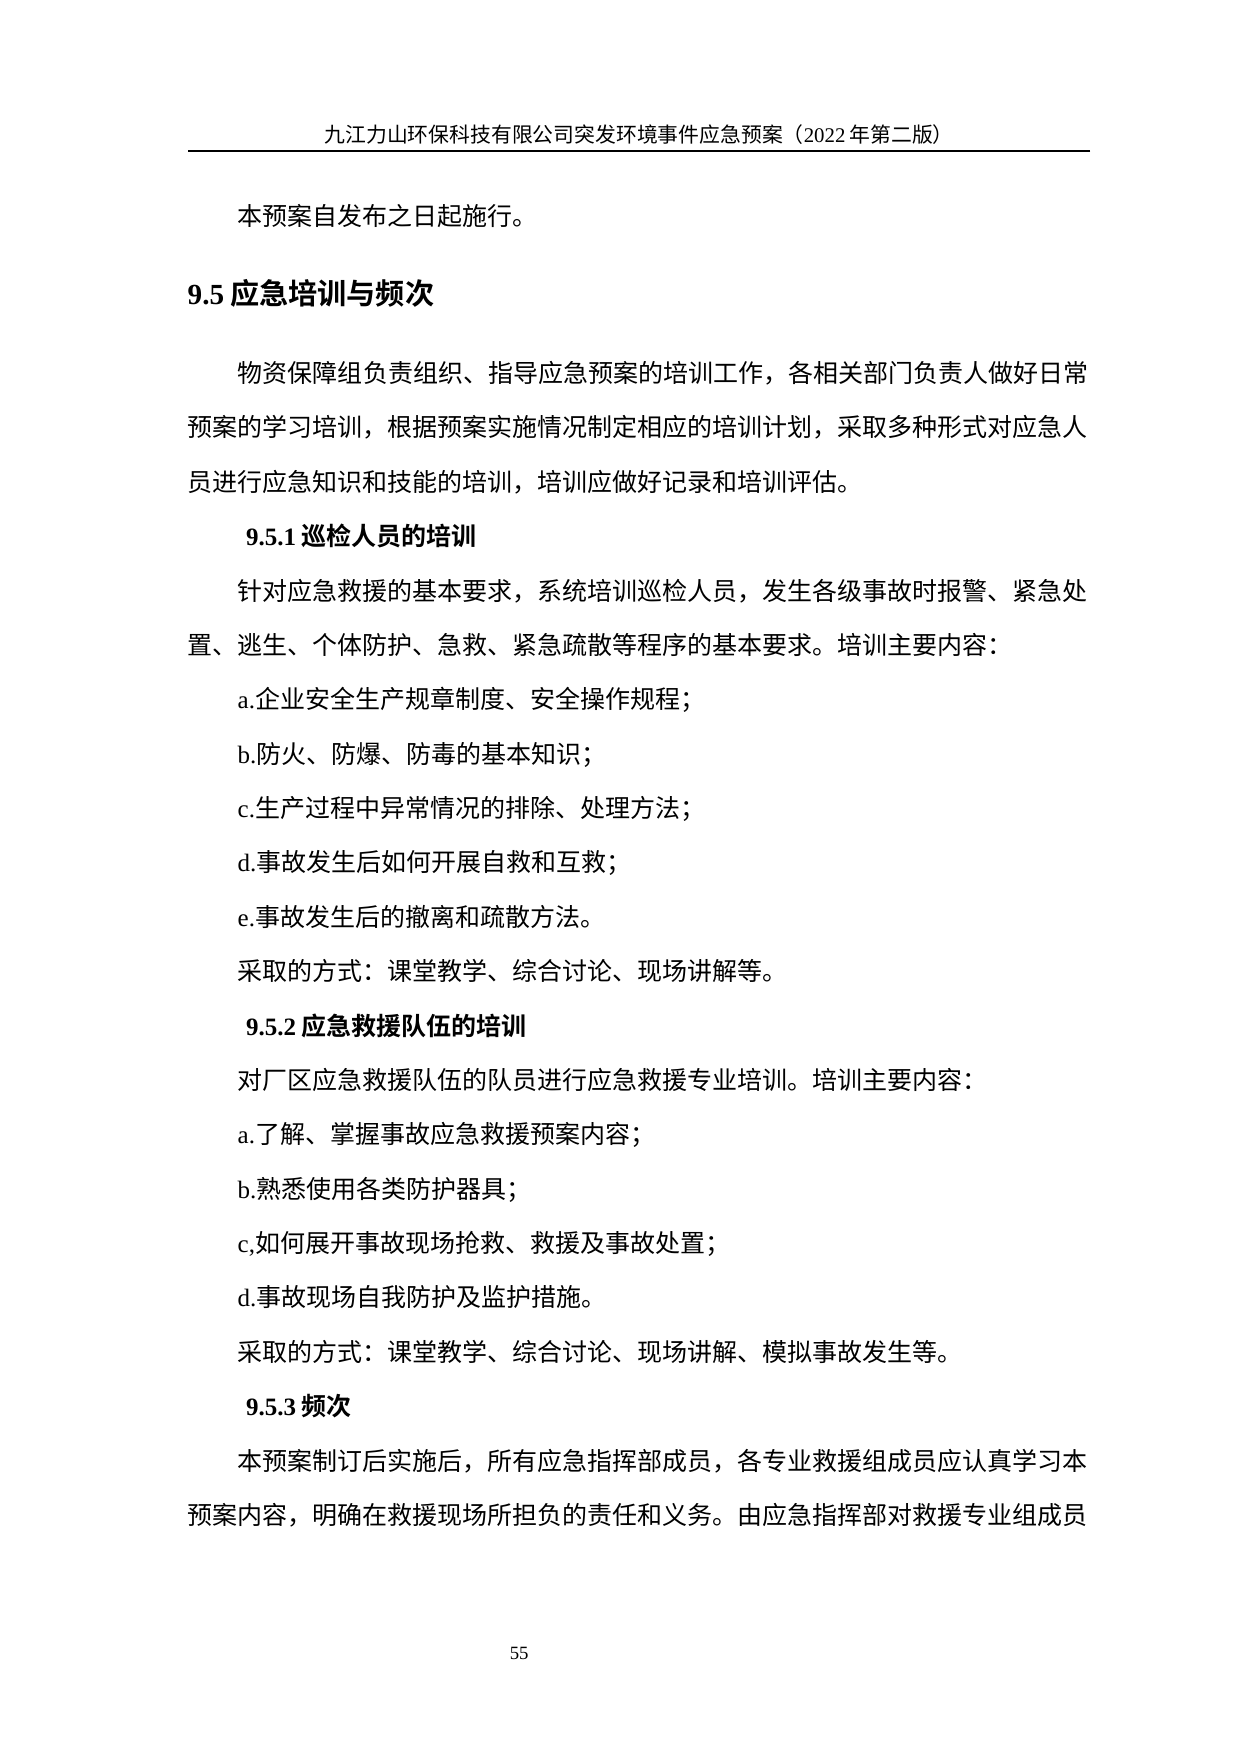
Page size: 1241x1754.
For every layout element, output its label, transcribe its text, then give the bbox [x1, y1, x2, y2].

text b.熟悉使用各类防护器具； [187, 1169, 1090, 1205]
text d.事故现场自我防护及监护措施。 [187, 1278, 1090, 1314]
text 对厂区应急救援队伍的队员进行应急救援专业培训。培训主要内容： [187, 1060, 1090, 1097]
text 本预案制订后实施后，所有应急指挥部成员，各专业救援组成员应认真学习本预案内容，明确在救援现场所担负的责任和义务。由应急指挥部对救援专业组成员每半年组织一次应急培训。 [187, 1441, 1090, 1532]
text 9.5.3频次 [187, 1387, 1090, 1423]
text 9.5.2应急救援队伍的培训 [187, 1006, 1090, 1042]
text d.事故发生后如何开展自救和互救； [187, 843, 1090, 879]
text 采取的方式：课堂教学、综合讨论、现场讲解、模拟事故发生等。 [187, 1332, 1090, 1368]
text 物资保障组负责组织、指导应急预案的培训工作，各相关部门负责人做好日常预案的学习培训，根据预案实施情况制定相应的培训计划，采取多种形式对应急人员进行应急知识和技能的培训，培训应做好记录和培训评估。 [187, 353, 1090, 498]
text 采取的方式：课堂教学、综合讨论、现场讲解等。 [187, 952, 1090, 988]
text a.了解、掌握事故应急救援预案内容； [187, 1115, 1090, 1151]
text 针对应急救援的基本要求，系统培训巡检人员，发生各级事故时报警、紧急处置、逃生、个体防护、急救、紧急疏散等程序的基本要求。培训主要内容： [187, 571, 1090, 662]
text 9.5.1巡检人员的培训 [187, 517, 1090, 553]
text e.事故发生后的撤离和疏散方法。 [187, 897, 1090, 933]
text 本预案自发布之日起施行。 [187, 196, 1090, 232]
text a.企业安全生产规章制度、安全操作规程； [187, 680, 1090, 716]
text c,如何展开事故现场抢救、救援及事故处置； [187, 1223, 1090, 1260]
text 9.5应急培训与频次 [187, 270, 1090, 312]
text c.生产过程中异常情况的排除、处理方法； [187, 788, 1090, 825]
text b.防火、防爆、防毒的基本知识； [187, 734, 1090, 770]
